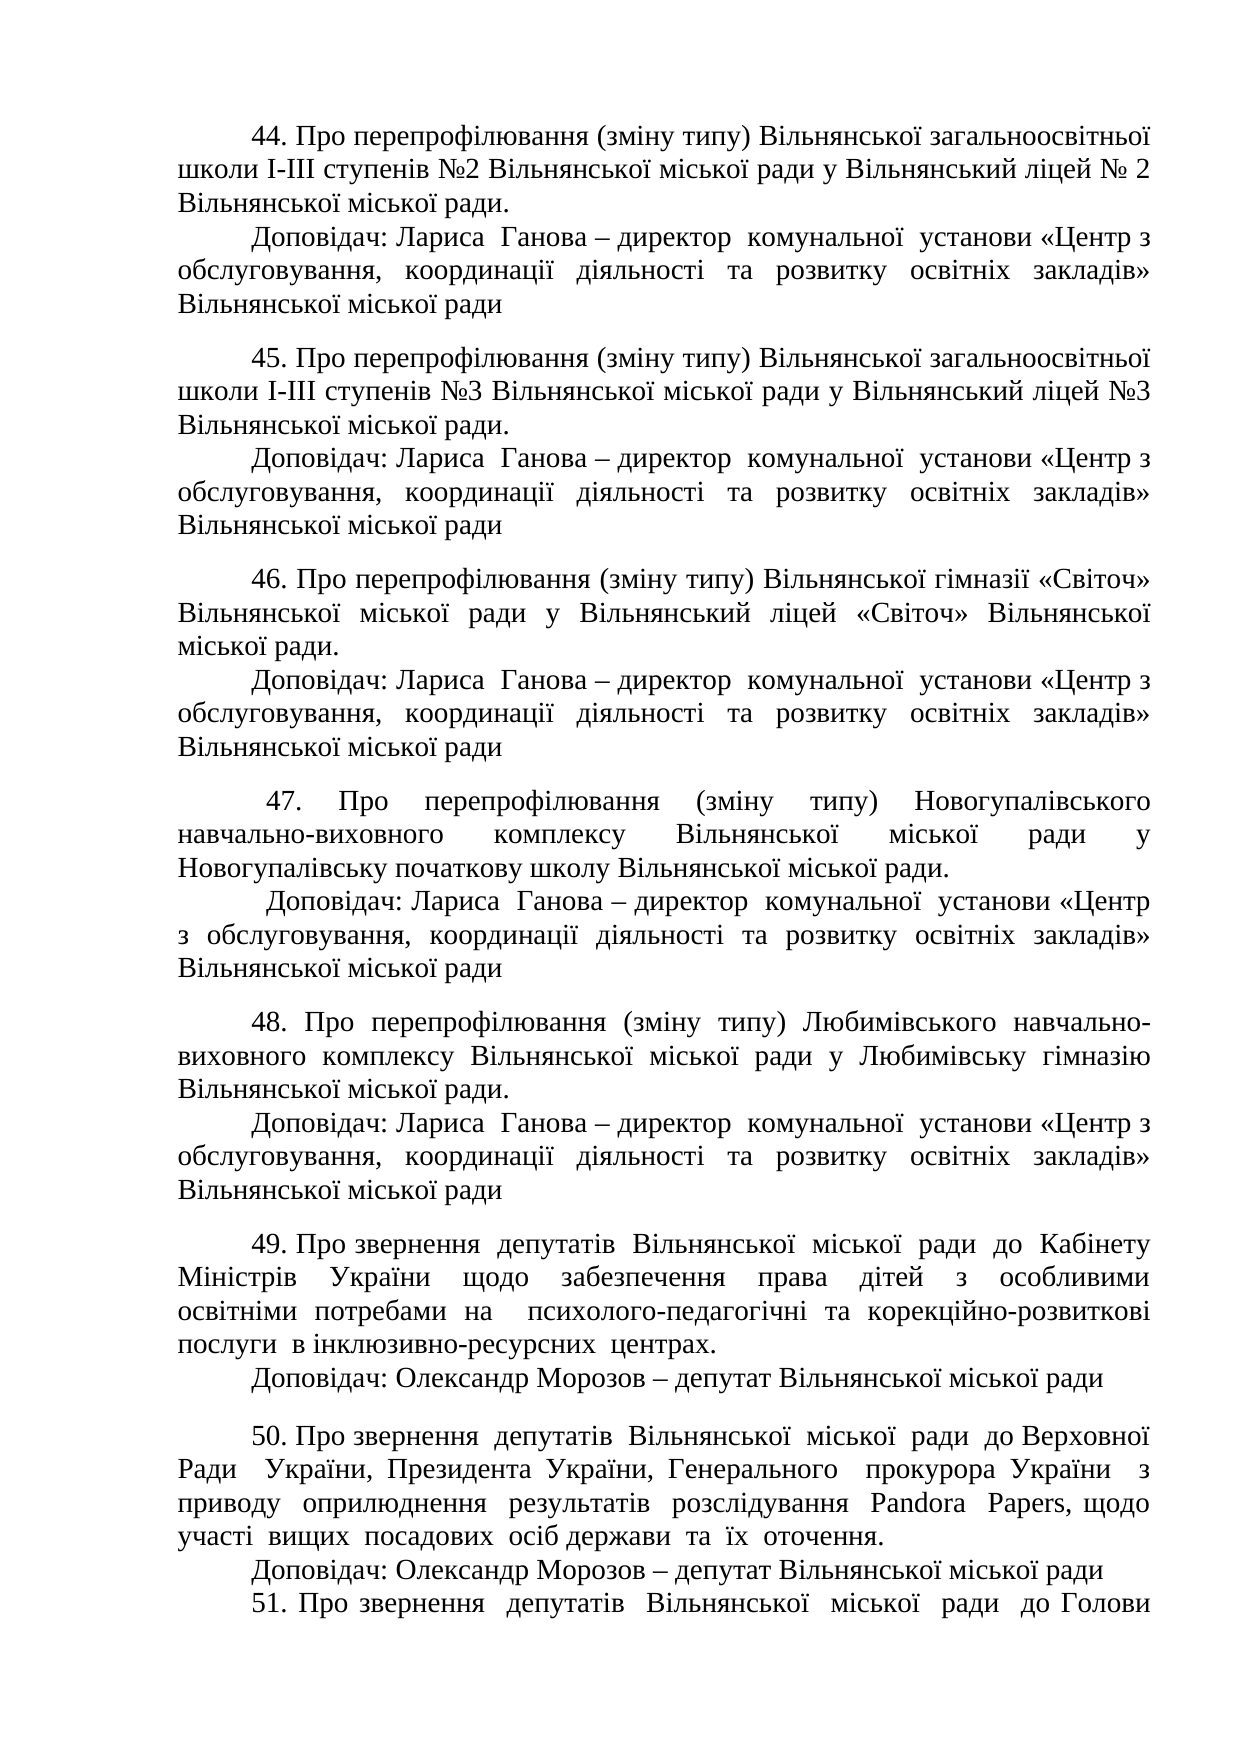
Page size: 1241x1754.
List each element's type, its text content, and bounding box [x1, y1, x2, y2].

text 49. Про звернення депутатів Вільнянської міської ради до Кабінету Міністрів України щодо забезпечення права дітей з особливими освітніми потребами на психолого-педагогічні та корекційно-розвиткові послуги в інклюзивно-ресурсних центрах. [177, 1226, 1152, 1360]
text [177, 1585, 1152, 1619]
text 45. Про перепрофілювання (зміну типу) Вільнянської загальноосвітньої школи І-ІІІ ступенів №3 Вільнянської міської ради у Вільнянський ліцей №3 Вільнянської міської ради. [177, 340, 1152, 440]
text 48. Про перепрофілювання (зміну типу) Любимівського навчально-виховного комплексу Вільнянської міської ради у Любимівську гімназію Вільнянської міської ради. [177, 1004, 1152, 1105]
text 46. Про перепрофілювання (зміну типу) Вільнянської гімназії «Світоч» Вільнянської міської ради у Вільнянський ліцей «Світоч» Вільнянської міської ради. [177, 561, 1152, 662]
text Доповідач: Олександр Морозов – депутат Вільнянської міської ради [177, 1552, 1152, 1585]
text 47. Про перепрофілювання (зміну типу) Новогупалівського навчально-виховного комплексу Вільнянської міської ради у Новогупалівську початкову школу Вільнянської міської ради. [177, 783, 1152, 883]
text 44. Про перепрофілювання (зміну типу) Вільнянської загальноосвітньої школи І-ІІІ ступенів №2 Вільнянської міської ради у Вільнянський ліцей № 2 Вільнянської міської ради. [177, 118, 1152, 219]
text Доповідач: Олександр Морозов – депутат Вільнянської міської ради [177, 1360, 1152, 1394]
text 50. Про звернення депутатів Вільнянської міської ради до Верховної Ради України, Президента України, Генерального прокурора України з приводу оприлюднення результатів розслідування Pandоra Papers, щодо участі вищих посадових осіб держави та їх оточення. [177, 1418, 1152, 1552]
